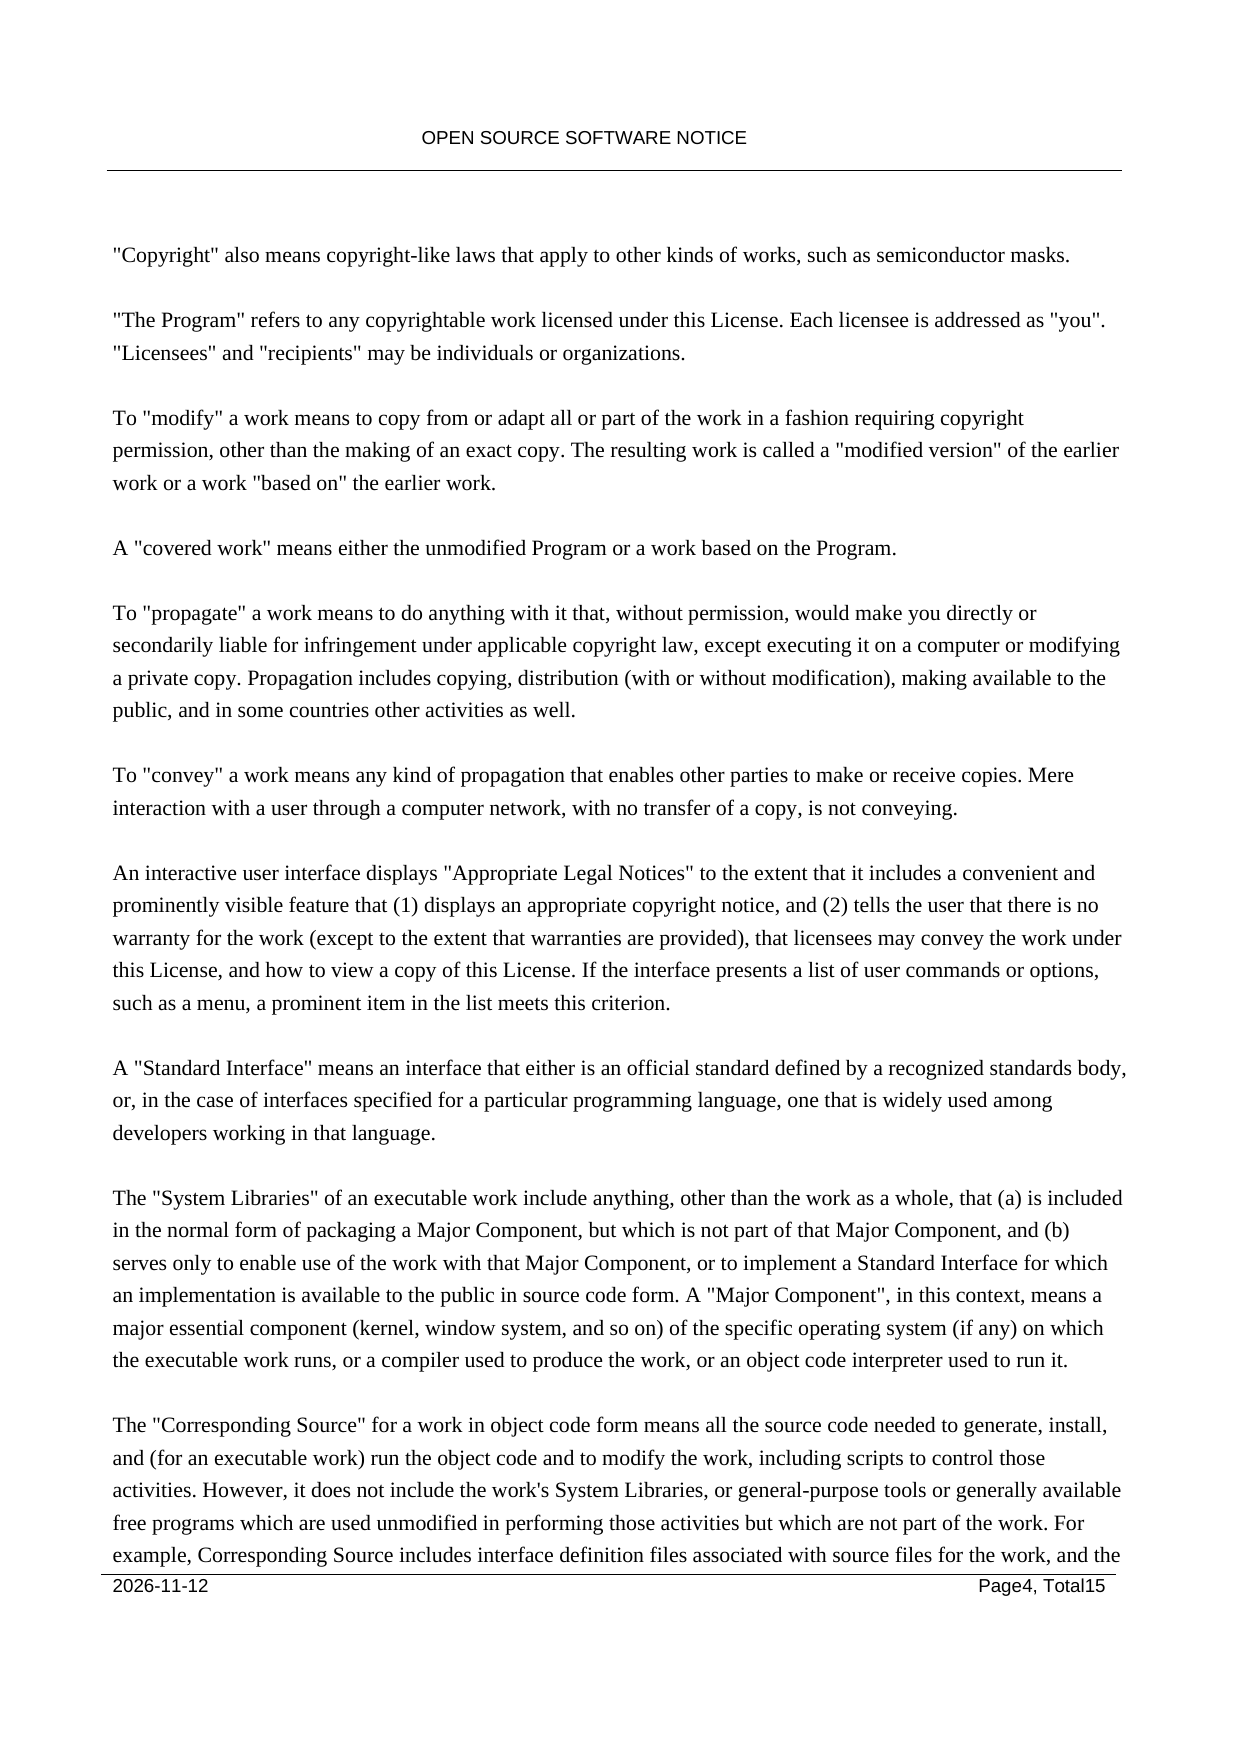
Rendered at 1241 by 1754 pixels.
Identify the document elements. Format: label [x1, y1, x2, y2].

text [112, 206, 1128, 1571]
